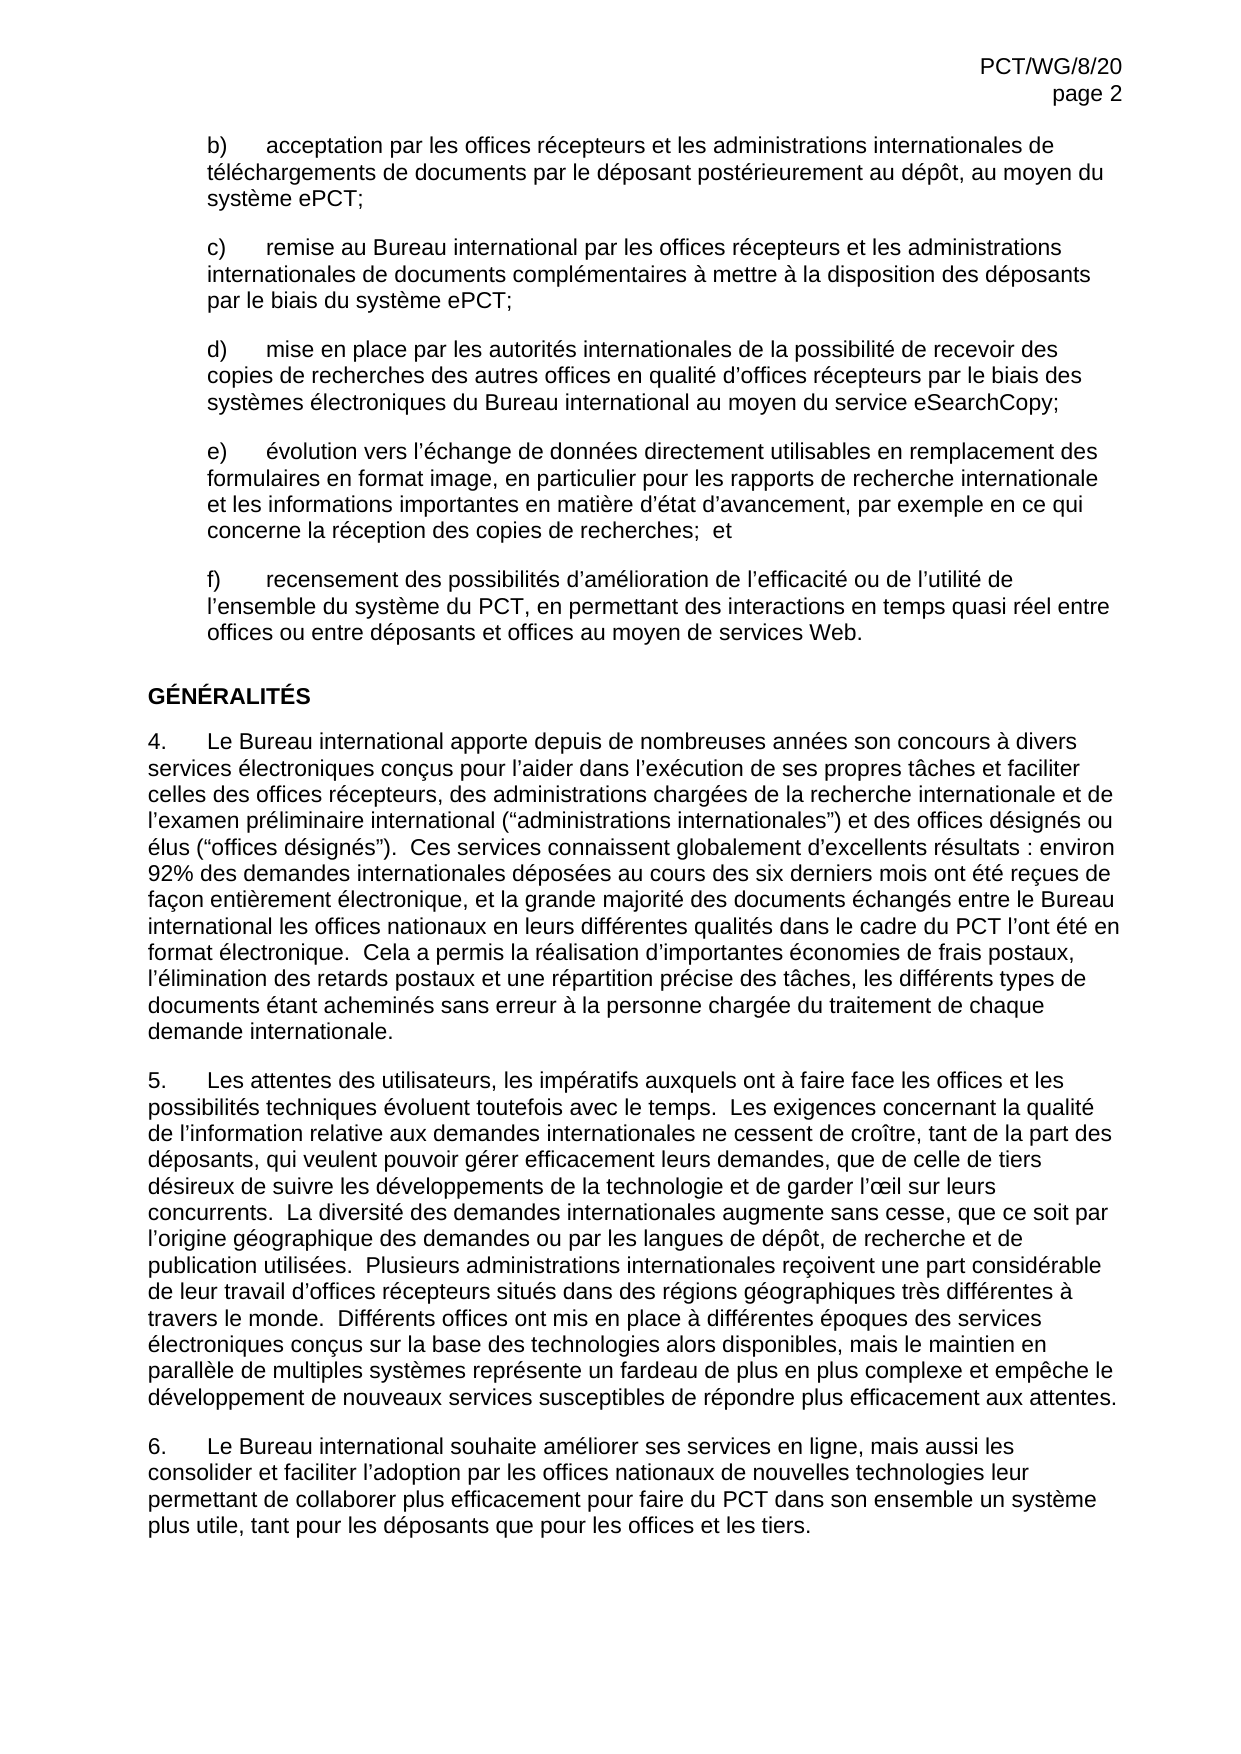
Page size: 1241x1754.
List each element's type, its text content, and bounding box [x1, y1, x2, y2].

text Le Bureau international apporte depuis de nombreuses années son concours à divers services électroniques conçus pour l’aider dans l’exécution de ses propres tâches et faciliter celles des offices récepteurs, des administrations chargées de la recherche internationale et de l’examen préliminaire international (“administrations internationales”) et des offices désignés ou élus (“offices désignés”). Ces services connaissent globalement d’excellents résultats : environ 92% des demandes internationales déposées au cours des six derniers mois ont été reçues de façon entièrement électronique, et la grande majorité des documents échangés entre le Bureau international les offices nationaux en leurs différentes qualités dans le cadre du PCT l’ont été en format électronique. Cela a permis la réalisation d’importantes économies de frais postaux, l’élimination des retards postaux et une répartition précise des tâches, les différents types de documents étant acheminés sans erreur à la personne chargée du traitement de chaque demande internationale. [148, 728, 1122, 1044]
list recensement des possibilités d’amélioration de l’efficacité ou de l’utilité de l’ensemble du système du PCT, en permettant des interactions en temps quasi réel entre offices ou entre déposants et offices au moyen de services Web. [207, 566, 1122, 646]
list acceptation par les offices récepteurs et les administrations internationales de téléchargements de documents par le déposant postérieurement au dépôt, au moyen du système ePCT; [207, 132, 1122, 211]
text Le Bureau international souhaite améliorer ses services en ligne, mais aussi les consolider et faciliter l’adoption par les offices nationaux de nouvelles technologies leur permettant de collaborer plus efficacement pour faire du PCT dans son ensemble un système plus utile, tant pour les déposants que pour les offices et les tiers. [148, 1433, 1122, 1538]
list mise en place par les autorités internationales de la possibilité de recevoir des copies de recherches des autres offices en qualité d’offices récepteurs par le biais des systèmes électroniques du Bureau international au moyen du service eSearchCopy; [207, 336, 1122, 415]
list remise au Bureau international par les offices récepteurs et les administrations internationales de documents complémentaires à mettre à la disposition des déposants par le biais du système ePCT; [207, 234, 1122, 313]
list évolution vers l’échange de données directement utilisables en remplacement des formulaires en format image, en particulier pour les rapports de recherche internationale et les informations importantes en matière d’état d’avancement, par exemple en ce qui concerne la réception des copies de recherches; et [207, 438, 1122, 543]
text Les attentes des utilisateurs, les impératifs auxquels ont à faire face les offices et les possibilités techniques évoluent toutefois avec le temps. Les exigences concernant la qualité de l’information relative aux demandes internationales ne cessent de croître, tant de la part des déposants, qui veulent pouvoir gérer efficacement leurs demandes, que de celle de tiers désireux de suivre les développements de la technologie et de garder l’œil sur leurs concurrents. La diversité des demandes internationales augmente sans cesse, que ce soit par l’origine géographique des demandes ou par les langues de dépôt, de recherche et de publication utilisées. Plusieurs administrations internationales reçoivent une part considérable de leur travail d’offices récepteurs situés dans des régions géographiques très différentes à travers le monde. Différents offices ont mis en place à différentes époques des services électroniques conçus sur la base des technologies alors disponibles, mais le maintien en parallèle de multiples systèmes représente un fardeau de plus en plus complexe et empêche le développement de nouveaux services susceptibles de répondre plus efficacement aux attentes. [148, 1067, 1122, 1410]
subtitle Généralités [148, 683, 1122, 709]
